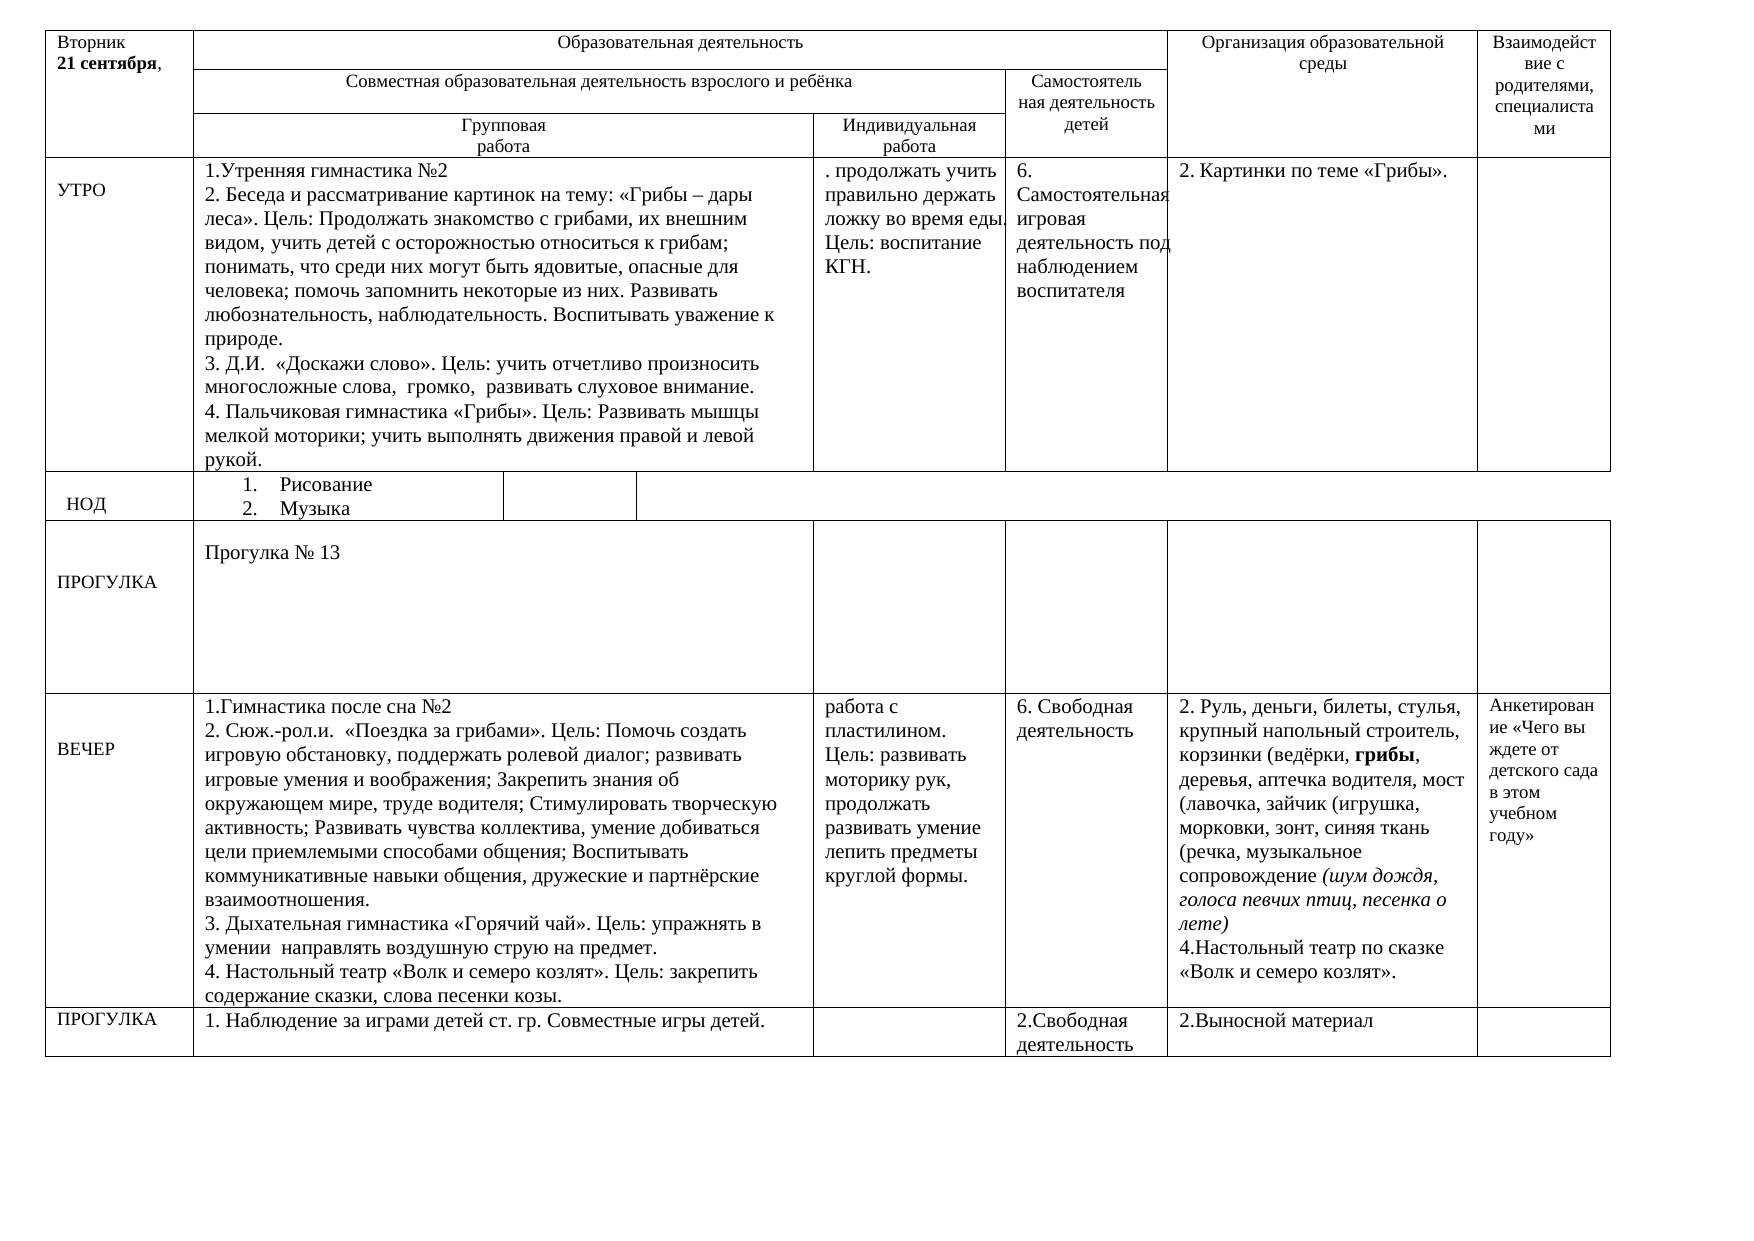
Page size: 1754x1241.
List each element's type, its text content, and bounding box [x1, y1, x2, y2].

table_cell Групповая работа [194, 114, 813, 157]
table_cell 6. Самостоятельная игровая деятельность под наблюдением воспитателя [1006, 158, 1167, 471]
table_cell 6. Свободная деятельность [1006, 694, 1167, 1007]
table_cell ПРОГУЛКА [46, 1008, 193, 1056]
table_cell Прогулка № 13 [194, 521, 813, 693]
table_cell [1478, 1008, 1610, 1056]
table_cell ПРОГУЛКА [46, 521, 193, 693]
table_cell НОД [46, 472, 193, 520]
table_header Вторник 21 сентября, [46, 31, 193, 157]
table_cell [1478, 158, 1610, 471]
table_cell [814, 521, 1005, 693]
table_cell ВЕЧЕР [46, 694, 193, 1007]
table_cell [1168, 521, 1477, 693]
table_cell [1478, 521, 1610, 693]
table_cell Самостоятель ная деятельность детей [1006, 70, 1167, 157]
table_cell Индивидуальная работа [814, 114, 1005, 157]
table_cell 2. Руль, деньги, билеты, стулья, крупный напольный строитель, корзинки (ведёрки, грибы, деревья, аптечка водителя, мост (лавочка, зайчик (игрушка, морковки, зонт, синяя ткань (речка, музыкальное сопровождение (шум дождя, голоса певчих птиц, песенка о лете) 4.Настольный театр по сказке «Волк и семеро козлят». [1168, 694, 1477, 1007]
table_cell 2.Выносной материал [1168, 1008, 1477, 1056]
table_cell [814, 1008, 1005, 1056]
table_cell УТРО [46, 158, 193, 471]
table_cell [1006, 521, 1167, 693]
table_cell Совместная образовательная деятельность взрослого и ребёнка [194, 70, 1005, 113]
table_header Взаимодействие с родителями, специалистами [1478, 31, 1610, 157]
table_cell . продолжать учить правильно держать ложку во время еды. Цель: воспитание КГН. [814, 158, 1005, 471]
table_cell Анкетирование «Чего вы ждете от детского сада в этом учебном году» [1478, 694, 1610, 1007]
table_cell 2.Свободная деятельность [1006, 1008, 1167, 1056]
table_cell 2. Картинки по теме «Грибы». [1168, 158, 1477, 471]
table_cell 1.Гимнастика после сна №2 2. Сюж.-рол.и. «Поездка за грибами». Цель: Помочь создать игровую обстановку, поддержать ролевой диалог; развивать игровые умения и воображения; Закрепить знания об окружающем мире, труде водителя; Стимулировать творческую активность; Развивать чувства коллектива, умение добиваться цели приемлемыми способами общения; Воспитывать коммуникативные навыки общения, дружеские и партнёрские взаимоотношения. 3. Дыхательная гимнастика «Горячий чай». Цель: упражнять в умении направлять воздушную струю на предмет. 4. Настольный театр «Волк и семеро козлят». Цель: закрепить содержание сказки, слова песенки козы. [194, 694, 813, 1007]
table_cell 1. Наблюдение за играми детей ст. гр. Совместные игры детей. [194, 1008, 813, 1056]
table_cell работа с пластилином. Цель: развивать моторику рук, продолжать развивать умение лепить предметы круглой формы. [814, 694, 1005, 1007]
table_header Организация образовательной среды [1168, 31, 1477, 157]
table_cell 1.Утренняя гимнастика №2 2. Беседа и рассматривание картинок на тему: «Грибы – дары леса». Цель: Продолжать знакомство с грибами, их внешним видом, учить детей с осторожностью относиться к грибам; понимать, что среди них могут быть ядовитые, опасные для человека; помочь запомнить некоторые из них. Развивать любознательность, наблюдательность. Воспитывать уважение к природе. 3. Д.И. «Доскажи слово». Цель: учить отчетливо произносить многосложные слова, громко, развивать слуховое внимание. 4. Пальчиковая гимнастика «Грибы». Цель: Развивать мышцы мелкой моторики; учить выполнять движения правой и левой рукой. [194, 158, 813, 471]
table_cell Рисование Музыка [194, 472, 503, 520]
table_header Образовательная деятельность [194, 31, 1167, 68]
table_cell [504, 472, 636, 520]
